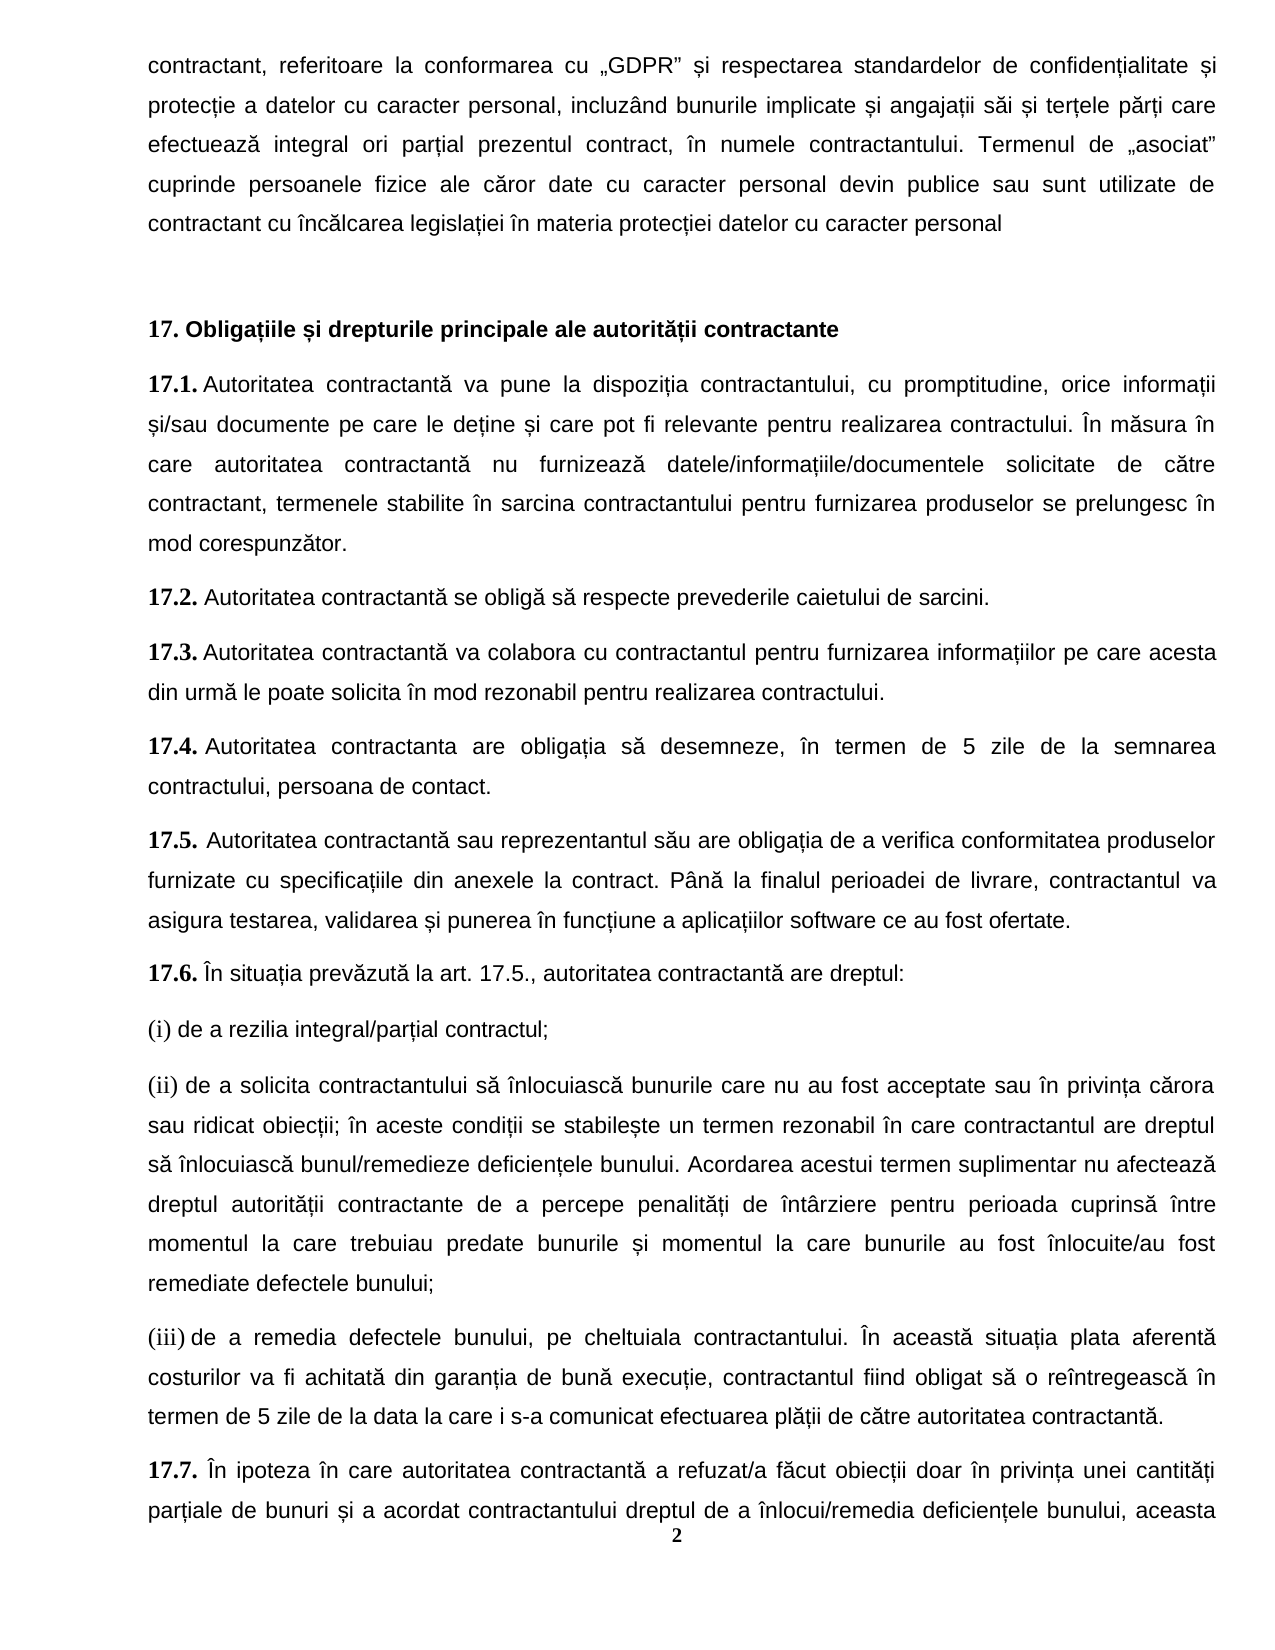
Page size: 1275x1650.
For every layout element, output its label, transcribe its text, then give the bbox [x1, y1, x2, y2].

list În situația prevăzută la art. 17.5., autoritatea contractantă are dreptul: [148, 958, 1227, 987]
list Autoritatea contractantă se obligă să respecte prevederile caietului de sarcini. [148, 582, 1227, 611]
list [148, 1455, 1217, 1523]
subtitle Obligațiile și drepturile principale ale autorității contractante [148, 314, 1227, 343]
list de a remedia defectele bunului, pe cheltuiala contractantului. În această situația plata aferentă costurilor va fi achitată din garanția de bună execuție, contractantul fiind obligat să o reîntregească în termen de 5 zile de la data la care i s-a comunicat efectuarea plății de către autoritatea contractantă. [148, 1322, 1216, 1429]
list Autoritatea contractantă va pune la dispoziția contractantului, cu promptitudine, orice informații și/sau documente pe care le deține și care pot fi relevante pentru realizarea contractului. În măsura în care autoritatea contractantă nu furnizează datele/informațiile/documentele solicitate de către contractant, termenele stabilite în sarcina contractantului pentru furnizarea produselor se prelungesc în mod corespunzător. [148, 369, 1216, 556]
list Autoritatea contractanta are obligația să desemneze, în termen de 5 zile de la semnarea contractului, persoana de contact. [148, 731, 1216, 799]
list de a rezilia integral/parțial contractul; [148, 1014, 1227, 1043]
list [148, 52, 1217, 236]
list Autoritatea contractantă va colabora cu contractantul pentru furnizarea informațiilor pe care acesta din urmă le poate solicita în mod rezonabil pentru realizarea contractului. [148, 637, 1217, 706]
list de a solicita contractantului să înlocuiască bunurile care nu au fost acceptate sau în privința cărora sau ridicat obiecții; în aceste condiții se stabilește un termen rezonabil în care contractantul are dreptul să înlocuiască bunul/remedieze deficiențele bunului. Acordarea acestui termen suplimentar nu afectează dreptul autorității contractante de a percepe penalități de întârziere pentru perioada cuprinsă între momentul la care trebuiau predate bunurile și momentul la care bunurile au fost înlocuite/au fost remediate defectele bunului; [148, 1070, 1216, 1296]
list Autoritatea contractantă sau reprezentantul său are obligația de a verifica conformitatea produselor furnizate cu specificațiile din anexele la contract. Până la finalul perioadei de livrare, contractantul va asigura testarea, validarea și punerea în funcțiune a aplicațiilor software ce au fost ofertate. [148, 825, 1216, 933]
